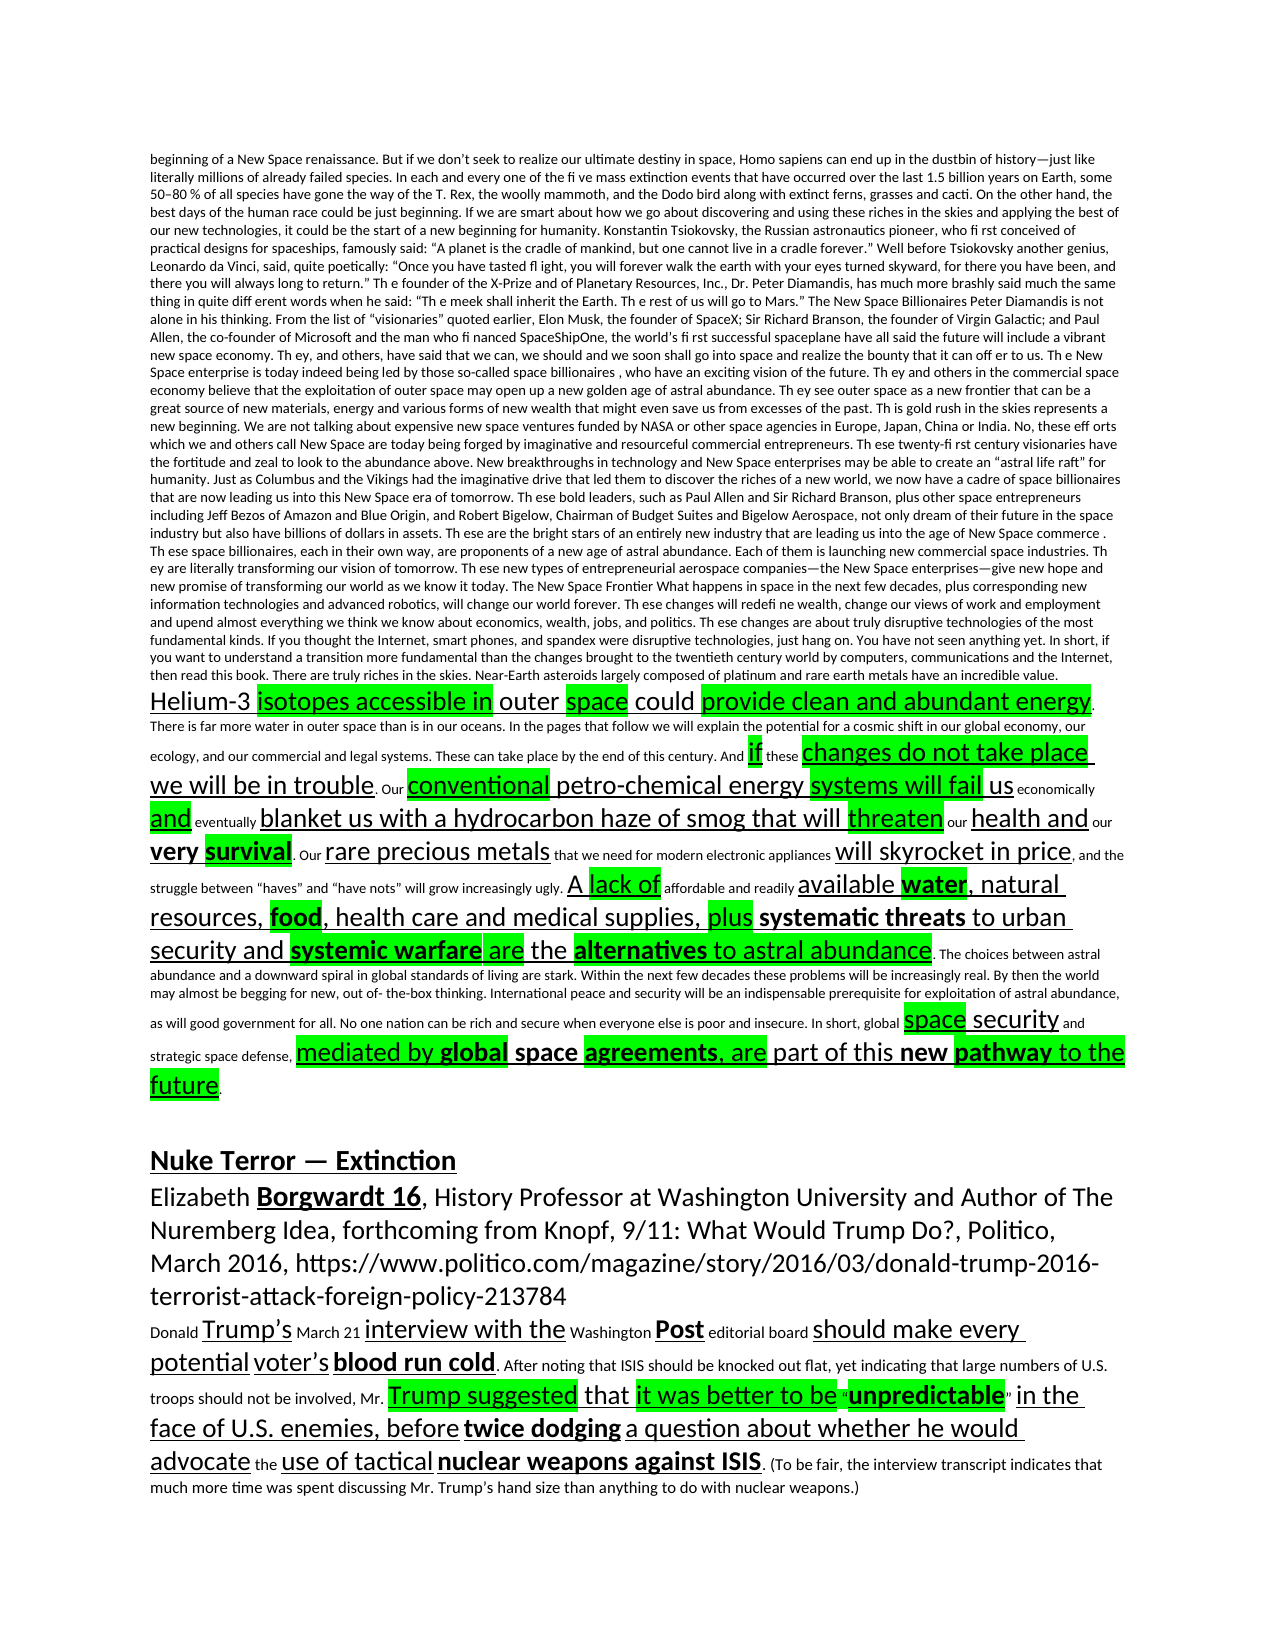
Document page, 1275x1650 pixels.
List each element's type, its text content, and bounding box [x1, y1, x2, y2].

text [150, 150, 1125, 1101]
text Donald Trump’s March 21 interview with the Washington Post editorial board should make every potential voter’s blood run cold. After noting that ISIS should be knocked out flat, yet indicating that large numbers of U.S. troops should not be involved, Mr. Trump suggested that it was better to be “unpredictable” in the face of U.S. enemies, before twice dodging a question about whether he would advocate the use of tactical nuclear weapons against ISIS. (To be fair, the interview transcript indicates that much more time was spent discussing Mr. Trump’s hand size than anything to do with nuclear weapons.) [150, 1312, 1125, 1498]
text Elizabeth Borgwardt 16, History Professor at Washington University and Author of The Nuremberg Idea, forthcoming from Knopf, 9/11: What Would Trump Do?, Politico, March 2016, https://www.politico.com/magazine/story/2016/03/donald-trump-2016-terrorist-attack-foreign-policy-213784 [150, 1178, 1125, 1312]
subtitle Nuke Terror — Extinction [150, 1142, 1125, 1178]
